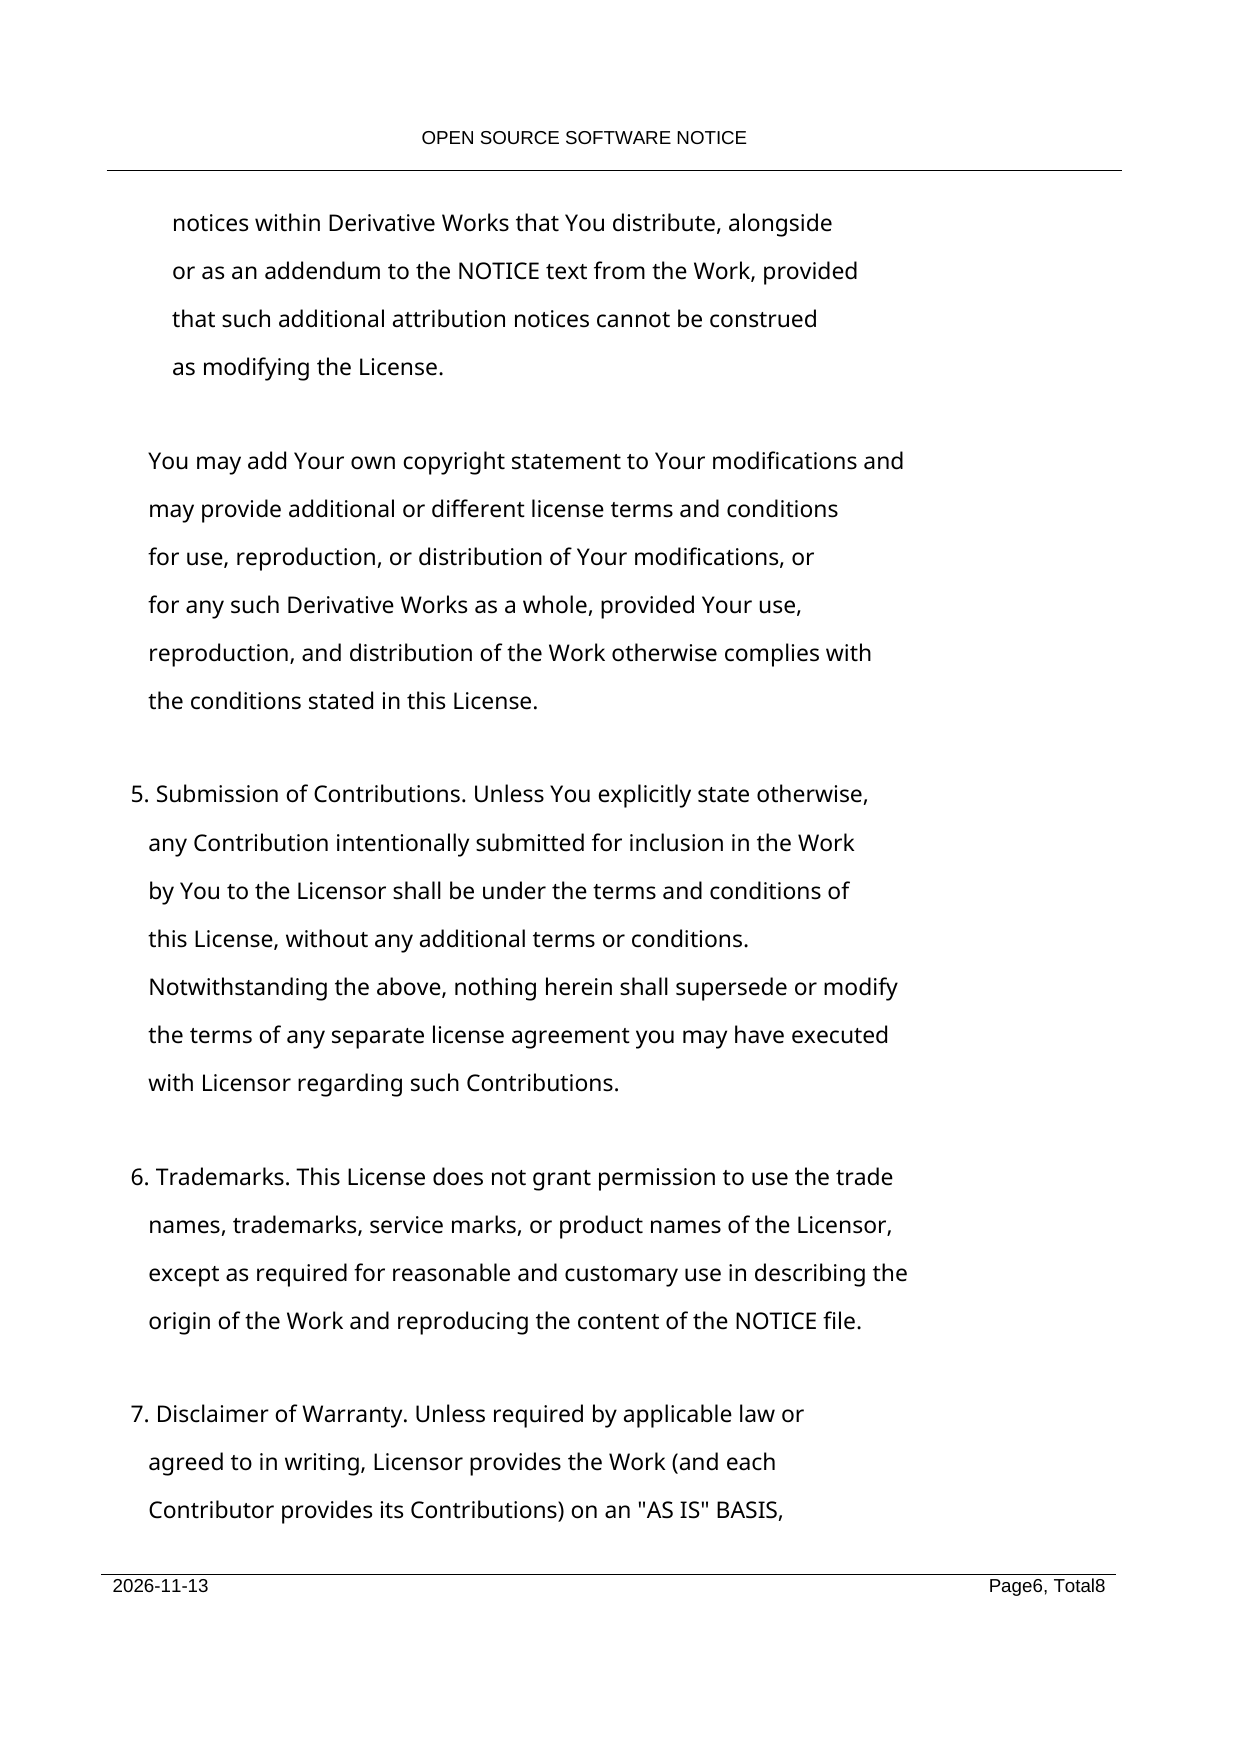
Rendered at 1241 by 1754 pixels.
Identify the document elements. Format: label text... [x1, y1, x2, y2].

text by You to the Licensor shall be under the terms and conditions of [112, 874, 1128, 907]
text for any such Derivative Works as a whole, provided Your use, [112, 588, 1128, 621]
text agreed to in writing, Licensor provides the Work (and each [112, 1446, 1128, 1478]
text 6. Trademarks. This License does not grant permission to use the trade [112, 1160, 1128, 1192]
text 7. Disclaimer of Warranty. Unless required by applicable law or [112, 1397, 1128, 1430]
text Contributor provides its Contributions) on an "AS IS" BASIS, [112, 1494, 1128, 1526]
text notices within Derivative Works that You distribute, alongside [112, 206, 1128, 239]
text or as an addendum to the NOTICE text from the Work, provided [112, 254, 1128, 287]
text any Contribution intentionally submitted for inclusion in the Work [112, 826, 1128, 858]
text the conditions stated in this License. [112, 684, 1128, 717]
text may provide additional or different license terms and conditions [112, 492, 1128, 524]
text names, trademarks, service marks, or product names of the Licensor, [112, 1208, 1128, 1240]
text You may add Your own copyright statement to Your modifications and [112, 444, 1128, 476]
text as modifying the License. [112, 351, 1128, 383]
text for use, reproduction, or distribution of Your modifications, or [112, 540, 1128, 573]
text that such additional attribution notices cannot be construed [112, 303, 1128, 335]
text origin of the Work and reproducing the content of the NOTICE file. [112, 1304, 1128, 1337]
text this License, without any additional terms or conditions. [112, 922, 1128, 955]
text Notwithstanding the above, nothing herein shall supersede or modify [112, 970, 1128, 1003]
text with Licensor regarding such Contributions. [112, 1067, 1128, 1099]
text except as required for reasonable and customary use in describing the [112, 1256, 1128, 1288]
text the terms of any separate license agreement you may have executed [112, 1018, 1128, 1051]
text 5. Submission of Contributions. Unless You explicitly state otherwise, [112, 778, 1128, 810]
text reproduction, and distribution of the Work otherwise complies with [112, 636, 1128, 669]
